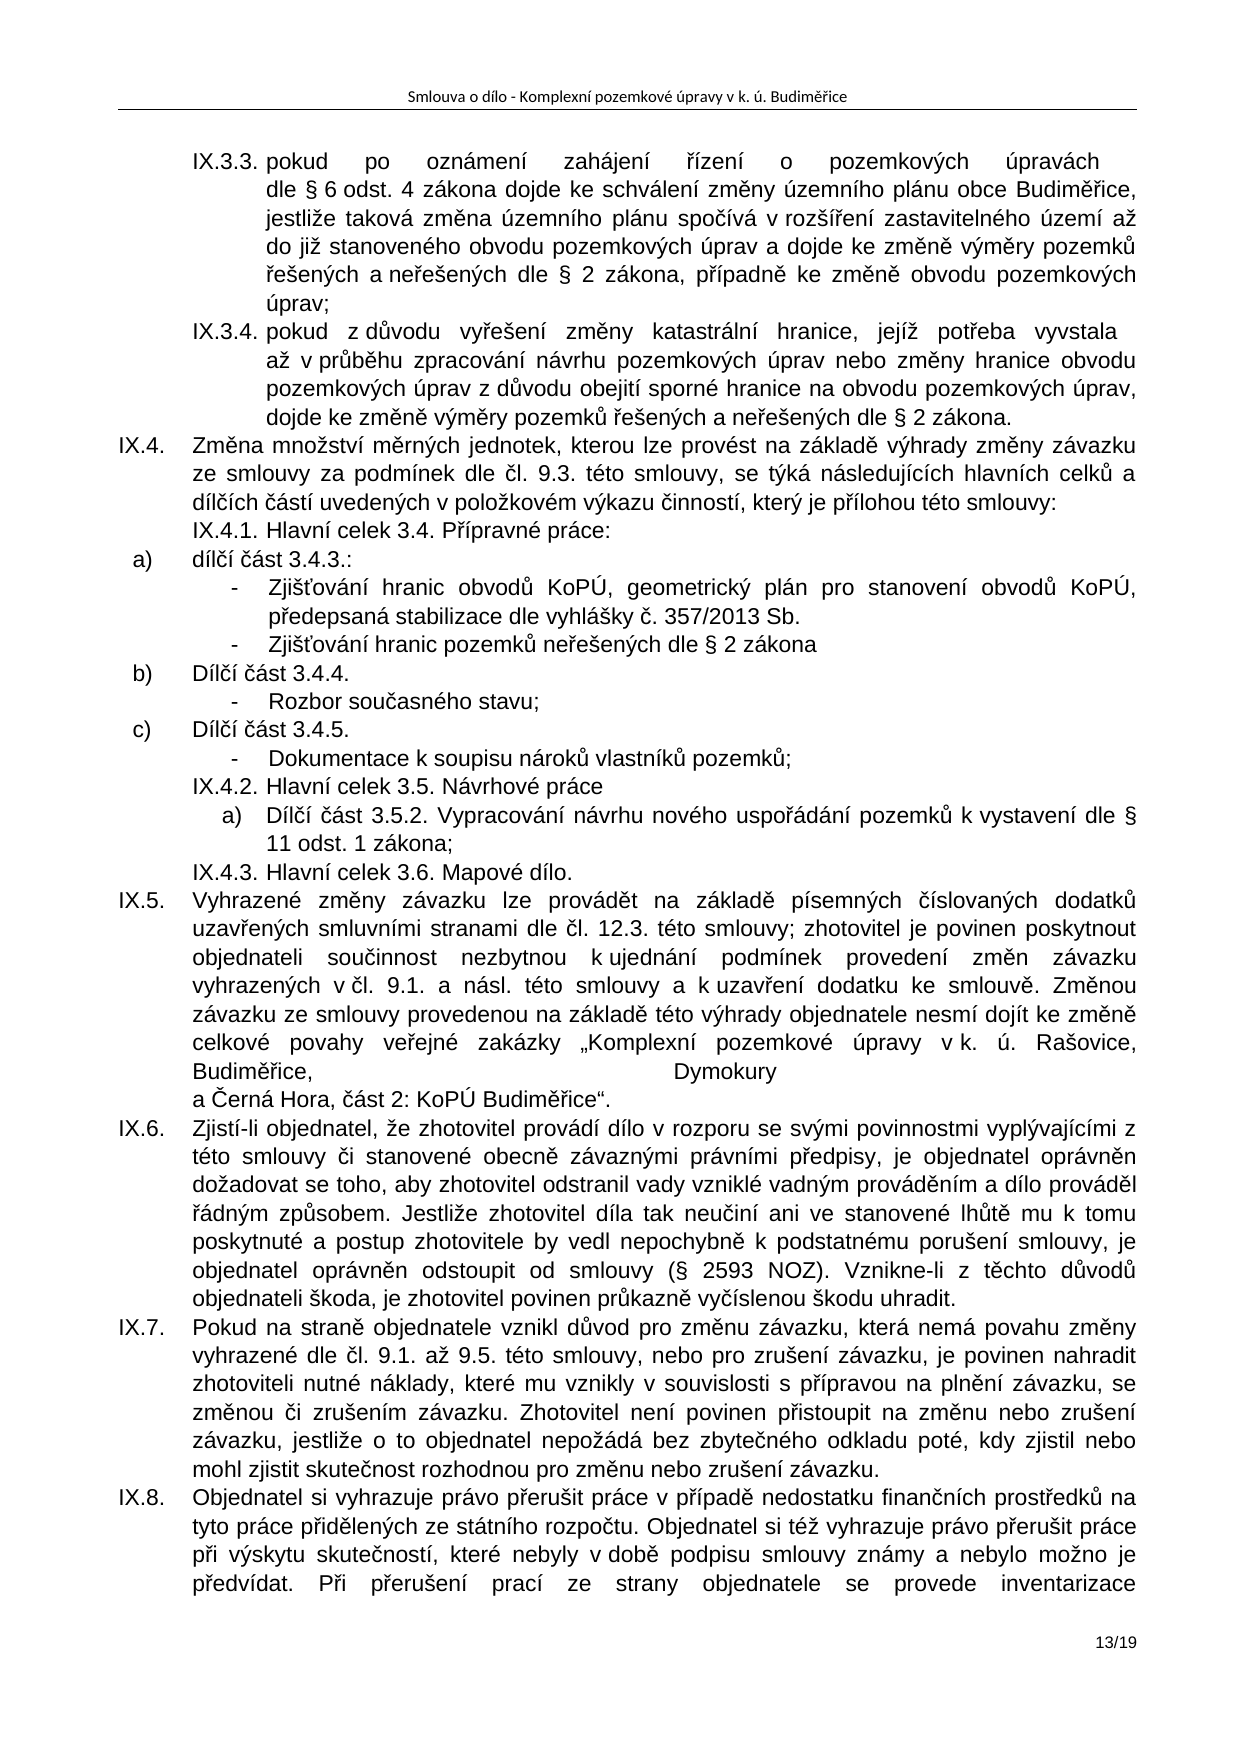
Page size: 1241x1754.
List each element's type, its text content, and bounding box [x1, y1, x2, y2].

list Vyhrazené změny závazku lze provádět na základě písemných číslovaných dodatků uzavřených smluvními stranami dle čl. 12.3. této smlouvy; zhotovitel je povinen poskytnout objednateli součinnost nezbytnou k ujednání podmínek provedení změn závazku vyhrazených v čl. 9.1. a násl. této smlouvy a k uzavření dodatku ke smlouvě. Změnou závazku ze smlouvy provedenou na základě této výhrady objednatele nesmí dojít ke změně celkové povahy veřejné zakázky „Komplexní pozemkové úpravy v k. ú. Rašovice, Budiměřice, Dymokury a Černá Hora, část 2: KoPÚ Budiměřice“. [118, 887, 1137, 1112]
text Hlavní celek 3.4. Přípravné práce: [192, 517, 1137, 544]
list Dílčí část 3.4.5. [118, 716, 1137, 743]
list Dokumentace k soupisu nároků vlastníků pozemků; [231, 745, 1137, 771]
list Dílčí část 3.5.2. Vypracování návrhu nového uspořádání pozemků k vystavení dle § 11 odst. 1 zákona; [222, 802, 1137, 856]
text pokud po oznámení zahájení řízení o pozemkových úpravách dle § 6 odst. 4 zákona dojde ke schválení změny územního plánu obce Budiměřice, jestliže taková změna územního plánu spočívá v rozšíření zastavitelného území až do již stanoveného obvodu pozemkových úprav a dojde ke změně výměry pozemků řešených a neřešených dle § 2 zákona, případně ke změně obvodu pozemkových úprav; [192, 148, 1137, 316]
list Rozbor současného stavu; [231, 688, 1137, 714]
text Hlavní celek 3.6. Mapové dílo. [192, 858, 1137, 885]
list Dílčí část 3.4.4. [118, 659, 1137, 686]
list Pokud na straně objednatele vznikl důvod pro změnu závazku, která nemá povahu změny vyhrazené dle čl. 9.1. až 9.5. této smlouvy, nebo pro zrušení závazku, je povinen nahradit zhotoviteli nutné náklady, které mu vznikly v souvislosti s přípravou na plnění závazku, se změnou či zrušením závazku. Zhotovitel není povinen přistoupit na změnu nebo zrušení závazku, jestliže o to objednatel nepožádá bez zbytečného odkladu poté, kdy zjistil nebo mohl zjistit skutečnost rozhodnou pro změnu nebo zrušení závazku. [118, 1313, 1137, 1482]
list Zjišťování hranic pozemků neřešených dle § 2 zákona [231, 631, 1137, 657]
list Zjistí-li objednatel, že zhotovitel provádí dílo v rozporu se svými povinnostmi vyplývajícími z této smlouvy či stanovené obecně závaznými právními předpisy, je objednatel oprávněn dožadovat se toho, aby zhotovitel odstranil vady vzniklé vadným prováděním a dílo prováděl řádným způsobem. Jestliže zhotovitel díla tak neučiní ani ve stanovené lhůtě mu k tomu poskytnuté a postup zhotovitele by vedl nepochybně k podstatnému porušení smlouvy, je objednatel oprávněn odstoupit od smlouvy (§ 2593 NOZ). Vznikne-li z těchto důvodů objednateli škoda, je zhotovitel povinen průkazně vyčíslenou škodu uhradit. [118, 1114, 1137, 1311]
text Hlavní celek 3.5. Návrhové práce [192, 773, 1137, 799]
list Zjišťování hranic obvodů KoPÚ, geometrický plán pro stanovení obvodů KoPÚ, předepsaná stabilizace dle vyhlášky č. 357/2013 Sb. [231, 574, 1137, 629]
list Změna množství měrných jednotek, kterou lze provést na základě výhrady změny závazku ze smlouvy za podmínek dle čl. 9.3. této smlouvy, se týká následujících hlavních celků a dílčích částí uvedených v položkovém výkazu činností, který je přílohou této smlouvy: [118, 432, 1137, 515]
list dílčí část 3.4.3.: [118, 546, 1137, 572]
text pokud z důvodu vyřešení změny katastrální hranice, jejíž potřeba vyvstala až v průběhu zpracování návrhu pozemkových úprav nebo změny hranice obvodu pozemkových úprav z důvodu obejití sporné hranice na obvodu pozemkových úprav, dojde ke změně výměry pozemků řešených a neřešených dle § 2 zákona. [192, 318, 1137, 430]
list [118, 1484, 1137, 1596]
